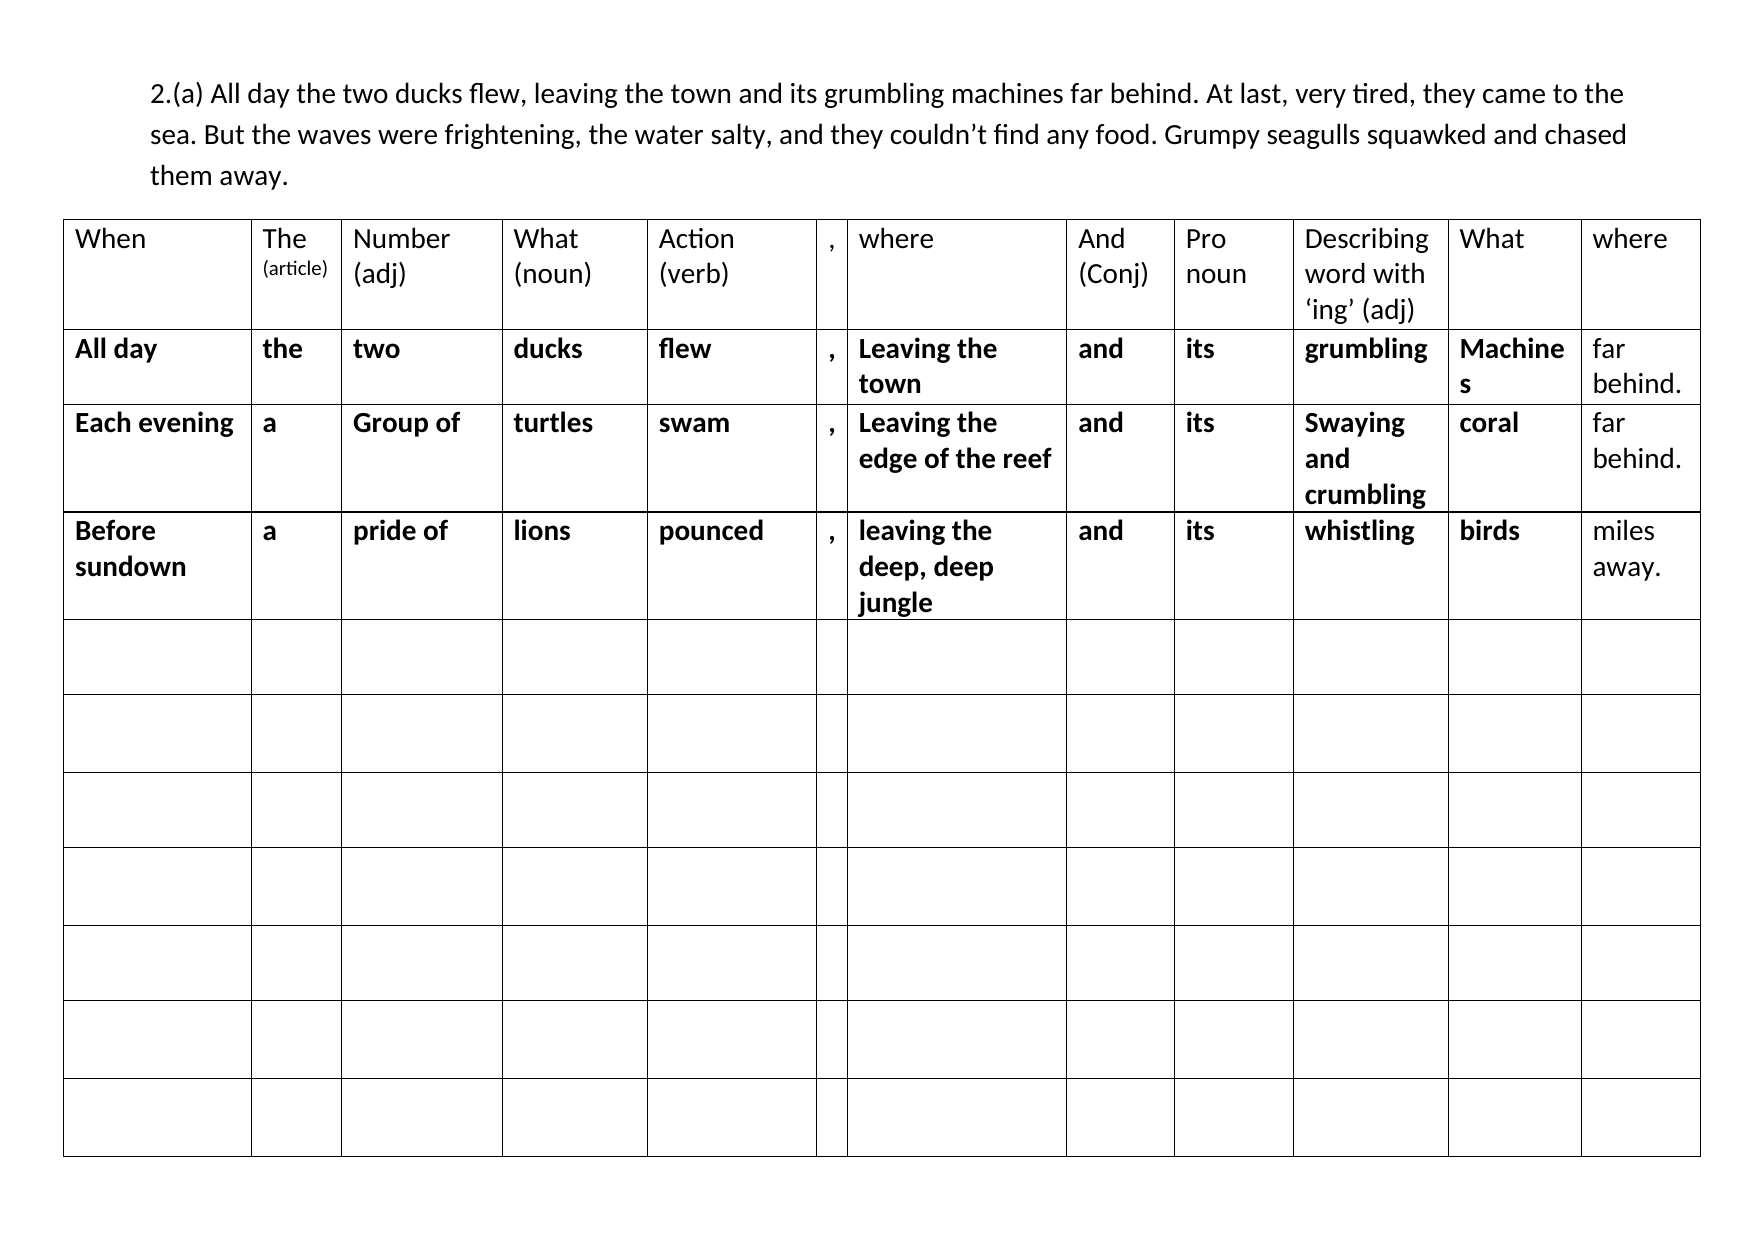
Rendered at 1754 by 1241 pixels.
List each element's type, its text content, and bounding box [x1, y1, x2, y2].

table_header What [1449, 220, 1581, 329]
table_header , [817, 220, 847, 329]
table_header where [1582, 220, 1700, 329]
table_cell [503, 926, 647, 999]
table_cell [648, 773, 816, 847]
table_cell [817, 1079, 847, 1156]
table_cell and [1067, 330, 1174, 403]
table_cell [1449, 848, 1581, 925]
table_cell [848, 1001, 1066, 1078]
table_cell turtles [503, 405, 647, 511]
table_cell [503, 1079, 647, 1156]
table_cell [1175, 848, 1293, 925]
table_cell [503, 695, 647, 772]
table_cell [648, 1079, 816, 1156]
table_cell miles away. [1582, 513, 1700, 619]
table_cell [1175, 1079, 1293, 1156]
table_cell [1175, 1001, 1293, 1078]
table_cell swam [648, 405, 816, 511]
table_cell [817, 1001, 847, 1078]
table_header where [848, 220, 1066, 329]
table_cell [342, 926, 502, 999]
table_cell , [817, 405, 847, 511]
table_cell and [1067, 405, 1174, 511]
table_cell [848, 926, 1066, 999]
table_cell , [817, 330, 847, 403]
table_cell [342, 695, 502, 772]
table_cell [1294, 1079, 1448, 1156]
table_cell a [252, 405, 341, 511]
table_header Describing word with ‘ing’ (adj) [1294, 220, 1448, 329]
table_header When [64, 220, 251, 329]
table_cell [64, 1001, 251, 1078]
table_cell [848, 1079, 1066, 1156]
table_cell [1294, 1001, 1448, 1078]
table_cell [1582, 926, 1700, 999]
table_cell [1294, 773, 1448, 847]
table_cell lions [503, 513, 647, 619]
table_cell Group of [342, 405, 502, 511]
list 2.(a) All day the two ducks flew, leaving the town and its grumbling machines far behind. At last, very tired, they came to the sea. But the waves were frightening, the water salty, and they couldn’t find any food. Grumpy seagulls squawked and chased them away. [150, 75, 1679, 192]
table_header Action (verb) [648, 220, 816, 329]
table_cell [342, 1001, 502, 1078]
table_cell [342, 620, 502, 694]
table_cell [1582, 695, 1700, 772]
table_cell [1294, 620, 1448, 694]
table_cell [503, 848, 647, 925]
table_cell [817, 773, 847, 847]
table_cell [848, 620, 1066, 694]
table_cell far behind. [1582, 330, 1700, 403]
table_cell [817, 620, 847, 694]
table_cell [252, 620, 341, 694]
table_cell [252, 848, 341, 925]
table_header And (Conj) [1067, 220, 1174, 329]
table_cell birds [1449, 513, 1581, 619]
table_cell [817, 848, 847, 925]
table_cell Before sundown [64, 513, 251, 619]
table_cell [1294, 926, 1448, 999]
table_cell [64, 620, 251, 694]
table_cell [1067, 773, 1174, 847]
table_cell [1067, 1079, 1174, 1156]
table_cell grumbling [1294, 330, 1448, 403]
table_cell Leaving the town [848, 330, 1066, 403]
table_cell [1067, 848, 1174, 925]
table_cell far behind. [1582, 405, 1700, 511]
table_cell the [252, 330, 341, 403]
table_cell [503, 620, 647, 694]
table_cell pounced [648, 513, 816, 619]
table_cell [1449, 1079, 1581, 1156]
table_cell [1175, 695, 1293, 772]
table_cell [252, 926, 341, 999]
table_cell whistling [1294, 513, 1448, 619]
table_cell [1449, 773, 1581, 847]
table_cell [817, 926, 847, 999]
table_cell [64, 1079, 251, 1156]
table_cell [1449, 1001, 1581, 1078]
table_cell [1067, 620, 1174, 694]
table_cell [1067, 926, 1174, 999]
table_cell Leaving the edge of the reef [848, 405, 1066, 511]
table_header What (noun) [503, 220, 647, 329]
table_cell pride of [342, 513, 502, 619]
table_cell [1294, 848, 1448, 925]
table_cell its [1175, 513, 1293, 619]
table_header Pro noun [1175, 220, 1293, 329]
table_cell [1582, 848, 1700, 925]
table_cell [64, 926, 251, 999]
table_cell [1175, 926, 1293, 999]
table_cell [252, 773, 341, 847]
table_cell All day [64, 330, 251, 403]
table_cell [342, 848, 502, 925]
table_cell Swaying and crumbling [1294, 405, 1448, 511]
table_cell [648, 695, 816, 772]
table_cell [1449, 695, 1581, 772]
table_cell [848, 695, 1066, 772]
table_cell , [817, 513, 847, 619]
table_cell [648, 926, 816, 999]
table_cell [342, 1079, 502, 1156]
table_cell [64, 848, 251, 925]
table_cell [648, 1001, 816, 1078]
table_cell Machines [1449, 330, 1581, 403]
table_cell [1449, 926, 1581, 999]
table_cell [64, 695, 251, 772]
table_cell [1582, 1079, 1700, 1156]
table_cell [252, 1079, 341, 1156]
table_cell and [1067, 513, 1174, 619]
table_cell two [342, 330, 502, 403]
table_cell [1175, 620, 1293, 694]
table_cell [848, 848, 1066, 925]
table_header Number (adj) [342, 220, 502, 329]
table_cell its [1175, 330, 1293, 403]
table_cell coral [1449, 405, 1581, 511]
table_cell [648, 848, 816, 925]
table_cell [342, 773, 502, 847]
table_cell [252, 695, 341, 772]
table_cell [648, 620, 816, 694]
table_cell Each evening [64, 405, 251, 511]
table_cell [64, 773, 251, 847]
table_cell [1582, 773, 1700, 847]
table_header The (article) [252, 220, 341, 329]
table_cell [1294, 695, 1448, 772]
table_cell leaving the deep, deep jungle [848, 513, 1066, 619]
table_cell [1067, 695, 1174, 772]
table_cell [1175, 773, 1293, 847]
table_cell [1067, 1001, 1174, 1078]
table_cell [848, 773, 1066, 847]
table_cell [503, 1001, 647, 1078]
table_cell [1582, 1001, 1700, 1078]
table_cell a [252, 513, 341, 619]
table_cell [1449, 620, 1581, 694]
table_cell [1582, 620, 1700, 694]
table_cell [252, 1001, 341, 1078]
table_cell [503, 773, 647, 847]
table_cell ducks [503, 330, 647, 403]
table_cell its [1175, 405, 1293, 511]
table_cell [817, 695, 847, 772]
table_cell flew [648, 330, 816, 403]
